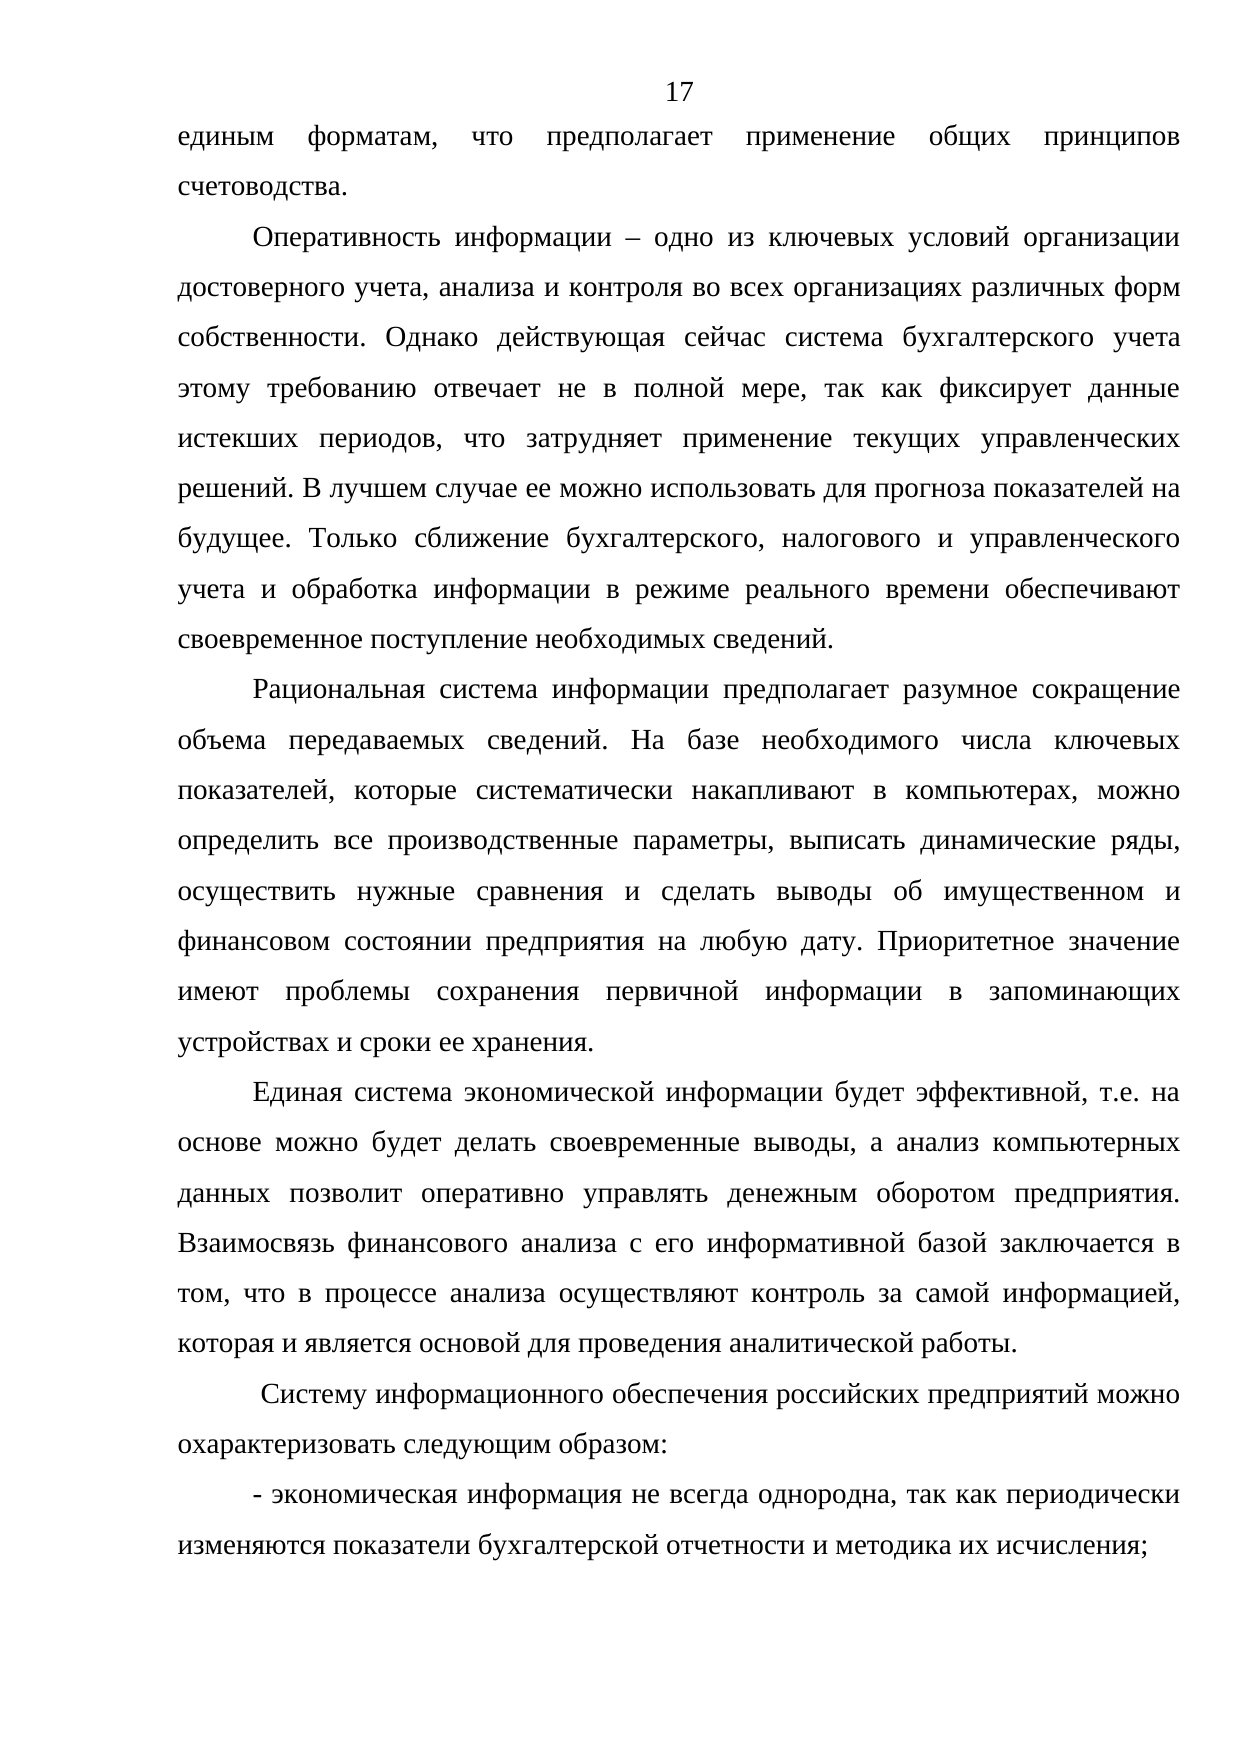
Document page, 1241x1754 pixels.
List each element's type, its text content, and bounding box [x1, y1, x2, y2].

text Оперативность информации – одно из ключевых условий организации достоверного учета, анализа и контроля во всех организациях различных форм собственности. Однако действующая сейчас система бухгалтерского учета этому требованию отвечает не в полной мере, так как фиксирует данные истекших периодов, что затрудняет применение текущих управленческих решений. В лучшем случае ее можно использовать для прогноза показателей на будущее. Только сближение бухгалтерского, налогового и управленческого учета и обработка информации в режиме реального времени обеспечивают своевременное поступление необходимых сведений. [177, 219, 1181, 655]
text - экономическая информация не всегда однородна, так как периодически изменяются показатели бухгалтерской отчетности и методика их исчисления; [177, 1477, 1181, 1560]
text Систему информационного обеспечения российских предприятий можно охарактеризовать следующим образом: [177, 1376, 1181, 1460]
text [177, 118, 1181, 202]
text Единая система экономической информации будет эффективной, т.е. на основе можно будет делать своевременные выводы, а анализ компьютерных данных позволит оперативно управлять денежным оборотом предприятия. Взаимосвязь финансового анализа с его информативной базой заключается в том, что в процессе анализа осуществляют контроль за самой информацией, которая и является основой для проведения аналитической работы. [177, 1074, 1181, 1359]
text Рациональная система информации предполагает разумное сокращение объема передаваемых сведений. На базе необходимого числа ключевых показателей, которые систематически накапливают в компьютерах, можно определить все производственные параметры, выписать динамические ряды, осуществить нужные сравнения и сделать выводы об имущественном и финансовом состоянии предприятия на любую дату. Приоритетное значение имеют проблемы сохранения первичной информации в запоминающих устройствах и сроки ее хранения. [177, 672, 1181, 1057]
